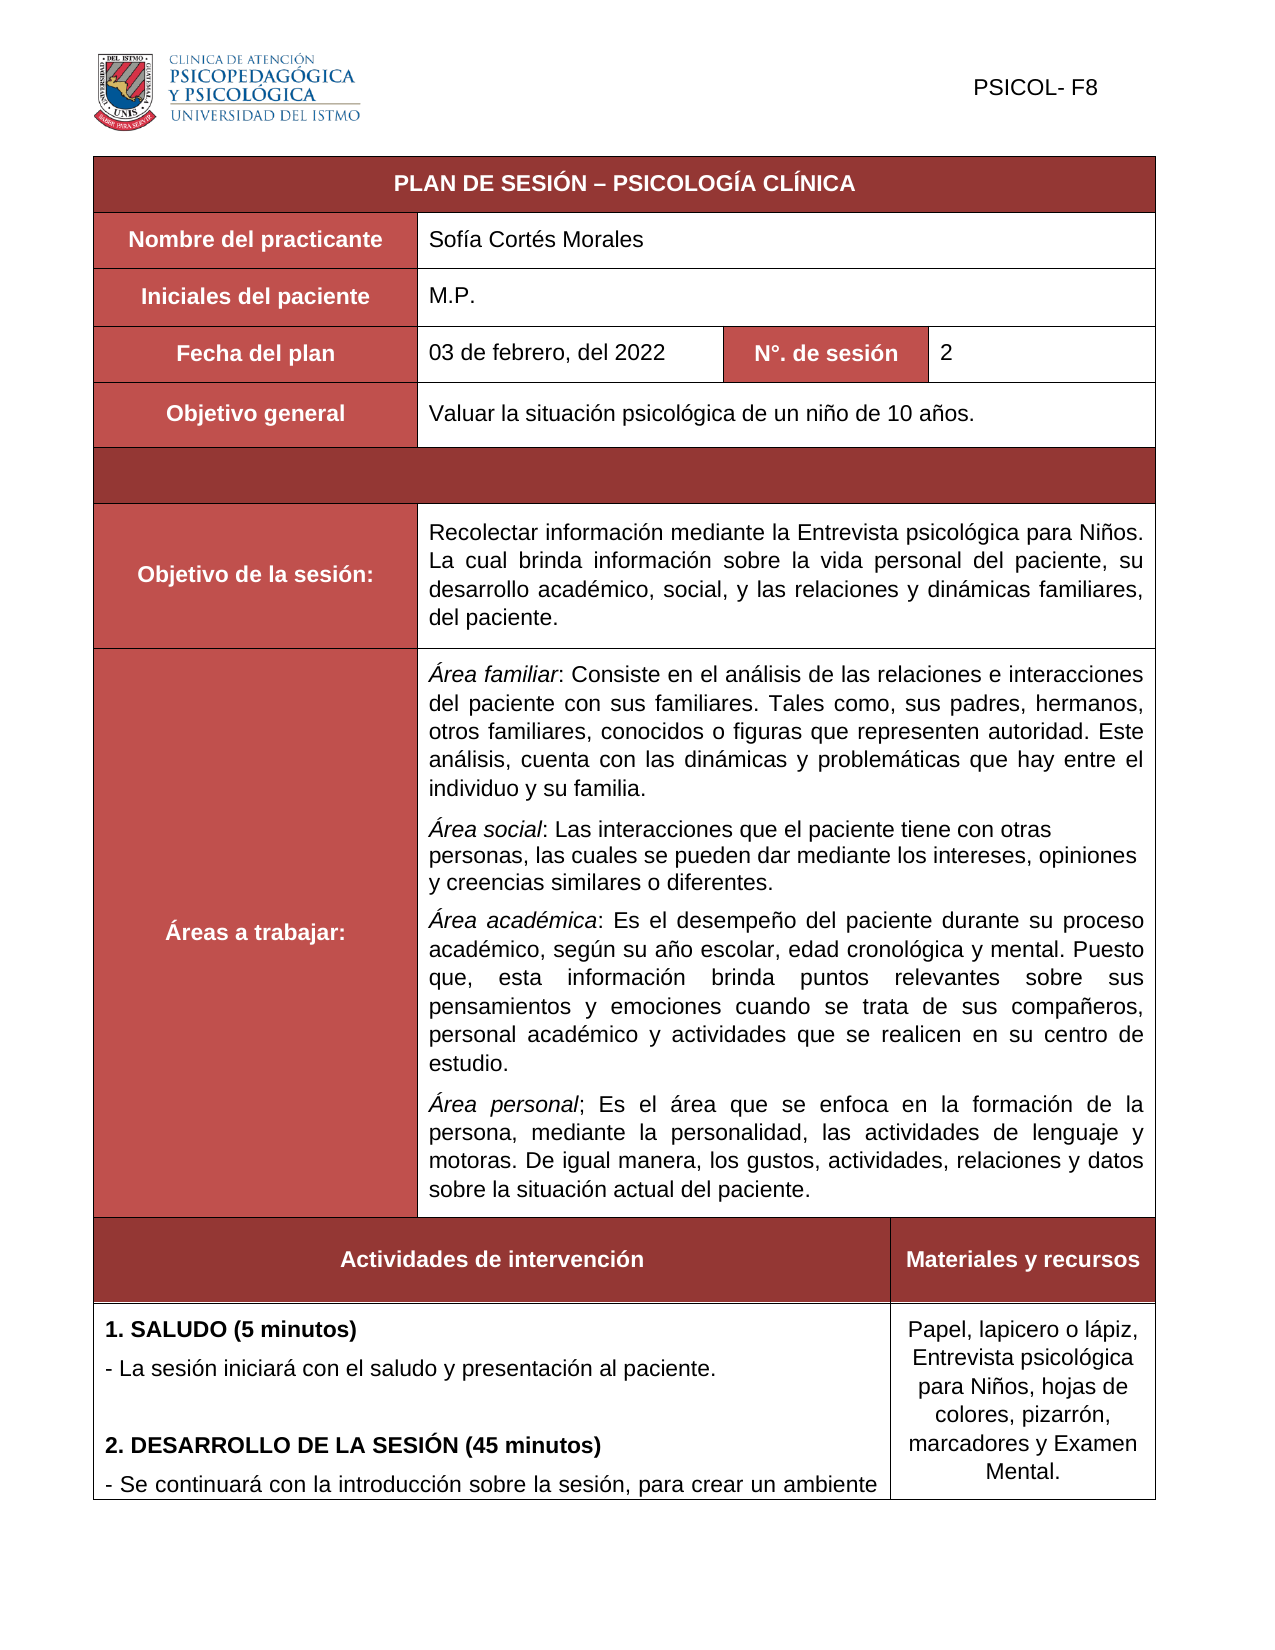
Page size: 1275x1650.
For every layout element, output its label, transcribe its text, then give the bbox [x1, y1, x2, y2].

table_cell 03 de febrero, del 2022 [418, 327, 723, 382]
table_cell Objetivo general [94, 383, 417, 447]
table_header PLAN DE SESIÓN – PSICOLOGÍA CLÍNICA [94, 157, 1155, 212]
table_cell N°. de sesión [724, 327, 928, 382]
table_cell Materiales y recursos [891, 1218, 1155, 1302]
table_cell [94, 1304, 890, 1499]
table_cell Áreas a trabajar: [94, 649, 417, 1217]
table_cell 2 [929, 327, 1155, 382]
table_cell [891, 1304, 1155, 1499]
table_cell Objetivo de la sesión: [94, 504, 417, 648]
table_cell Área familiar: Consiste en el análisis de las relaciones e interacciones del paciente con sus familiares. Tales como, sus padres, hermanos, otros familiares, conocidos o figuras que representen autoridad. Este análisis, cuenta con las dinámicas y problemáticas que hay entre el individuo y su familia. Área social: Las interacciones que el paciente tiene con otras personas, las cuales se pueden dar mediante los intereses, opiniones y creencias similares o diferentes. Área académica: Es el desempeño del paciente durante su proceso académico, según su año escolar, edad cronológica y mental. Puesto que, esta información brinda puntos relevantes sobre sus pensamientos y emociones cuando se trata de sus compañeros, personal académico y actividades que se realicen en su centro de estudio. Área personal; Es el área que se enfoca en la formación de la persona, mediante la personalidad, las actividades de lenguaje y motoras. De igual manera, los gustos, actividades, relaciones y datos sobre la situación actual del paciente. [418, 649, 1155, 1217]
table_cell Fecha del plan [94, 327, 417, 382]
picture [42, 25, 422, 166]
table_cell Valuar la situación psicológica de un niño de 10 años. [418, 383, 1155, 447]
table_cell Actividades de intervención [94, 1218, 890, 1302]
table_cell Iniciales del paciente [94, 269, 417, 326]
table_cell Nombre del practicante [94, 213, 417, 268]
table_cell M.P. [418, 269, 1155, 326]
table_cell [94, 448, 1155, 503]
table_cell Recolectar información mediante la Entrevista psicológica para Niños. La cual brinda información sobre la vida personal del paciente, su desarrollo académico, social, y las relaciones y dinámicas familiares, del paciente. [418, 504, 1155, 648]
table_cell Sofía Cortés Morales [418, 213, 1155, 268]
